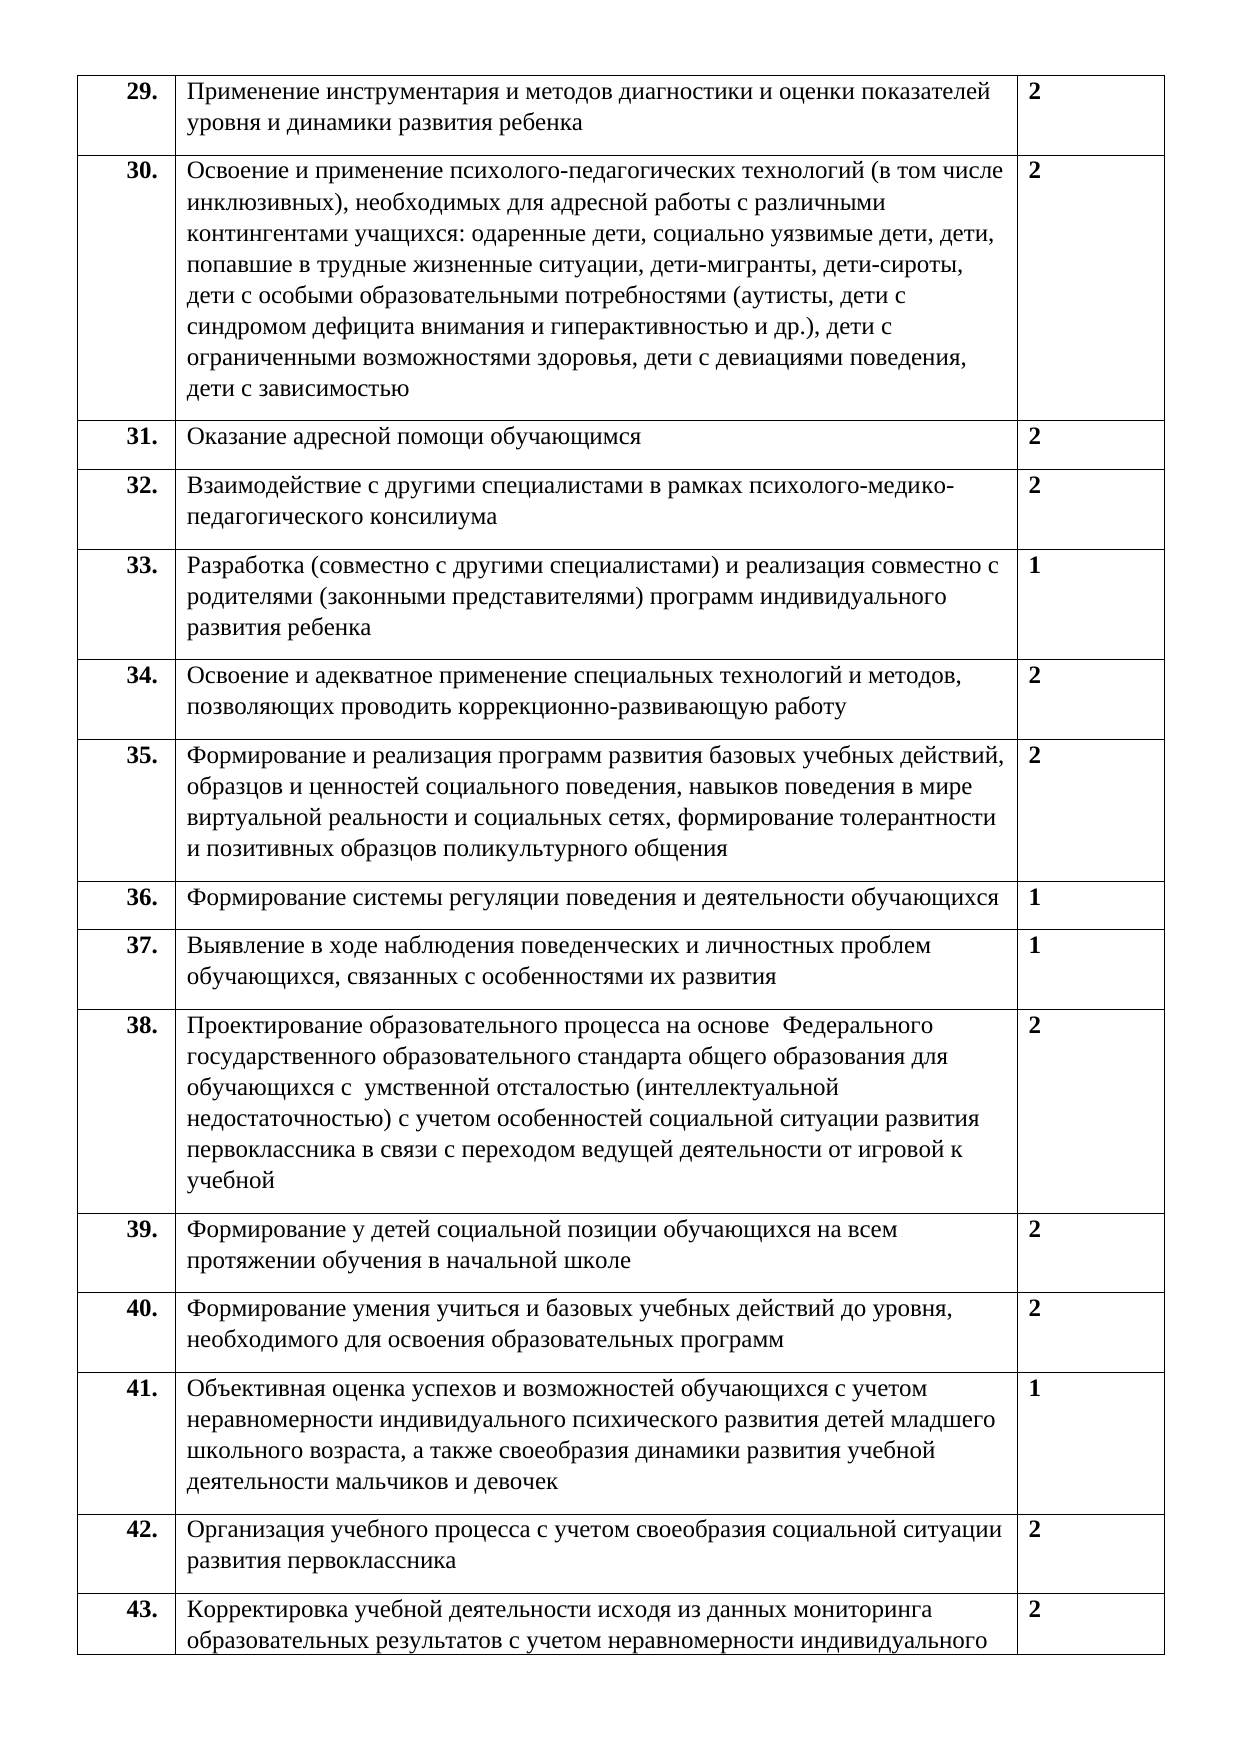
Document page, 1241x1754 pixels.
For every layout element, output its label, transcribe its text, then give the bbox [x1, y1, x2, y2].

table_cell 2 [1018, 156, 1164, 420]
table_cell [78, 550, 175, 659]
table_cell Взаимодействие с другими специалистами в рамках психолого-медико-педагогического консилиума [176, 470, 1017, 549]
table_cell [78, 1594, 175, 1654]
table_cell [78, 1010, 175, 1213]
table_cell [78, 660, 175, 739]
table_cell 2 [1018, 1214, 1164, 1292]
table_cell [78, 1373, 175, 1513]
table_cell Освоение и применение психолого-педагогических технологий (в том числе инклюзивных), необходимых для адресной работы с различными контингентами учащихся: одаренные дети, социально уязвимые дети, дети, попавшие в трудные жизненные ситуации, дети-мигранты, дети-сироты, дети с особыми образовательными потребностями (аутисты, дети с синдромом дефицита внимания и гиперактивностью и др.), дети с ограниченными возможностями здоровья, дети с девиациями поведения, дети с зависимостью [176, 156, 1017, 420]
table_cell [78, 421, 175, 469]
table_cell Формирование системы регуляции поведения и деятельности обучающихся [176, 882, 1017, 929]
table_cell [78, 740, 175, 881]
table_cell [78, 882, 175, 929]
table_cell Выявление в ходе наблюдения поведенческих и личностных проблем обучающихся, связанных с особенностями их развития [176, 930, 1017, 1009]
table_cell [176, 1594, 1017, 1654]
table_cell 2 [1018, 740, 1164, 881]
table_cell Формирование умения учиться и базовых учебных действий до уровня, необходимого для освоения образовательных программ [176, 1293, 1017, 1372]
table_cell [78, 76, 175, 154]
table_cell 2 [1018, 1293, 1164, 1372]
table_cell [78, 470, 175, 549]
table_cell 1 [1018, 550, 1164, 659]
table_cell 1 [1018, 1373, 1164, 1513]
table_cell [78, 156, 175, 420]
table_cell 2 [1018, 1515, 1164, 1593]
table_cell [78, 930, 175, 1009]
table_cell [78, 1515, 175, 1593]
table_cell Формирование и реализация программ развития базовых учебных действий, образцов и ценностей социального поведения, навыков поведения в мире виртуальной реальности и социальных сетях, формирование толерантности и позитивных образцов поликультурного общения [176, 740, 1017, 881]
table_cell 2 [1018, 421, 1164, 469]
table_cell 1 [1018, 882, 1164, 929]
table_cell 1 [1018, 930, 1164, 1009]
table_cell Организация учебного процесса с учетом своеобразия социальной ситуации развития первоклассника [176, 1515, 1017, 1593]
table_cell Проектирование образовательного процесса на основе Федерального государственного образовательного стандарта общего образования для обучающихся с умственной отсталостью (интеллектуальной недостаточностью) с учетом особенностей социальной ситуации развития первоклассника в связи с переходом ведущей деятельности от игровой к учебной [176, 1010, 1017, 1213]
table_cell 2 [1018, 1010, 1164, 1213]
table_cell 2 [1018, 660, 1164, 739]
table_cell [78, 1214, 175, 1292]
table_cell [78, 1293, 175, 1372]
table_cell 2 [1018, 1594, 1164, 1654]
table_cell 2 [1018, 76, 1164, 154]
table_cell Объективная оценка успехов и возможностей обучающихся с учетом неравномерности индивидуального психического развития детей младшего школьного возраста, а также своеобразия динамики развития учебной деятельности мальчиков и девочек [176, 1373, 1017, 1513]
table_cell Освоение и адекватное применение специальных технологий и методов, позволяющих проводить коррекционно-развивающую работу [176, 660, 1017, 739]
table_cell Оказание адресной помощи обучающимся [176, 421, 1017, 469]
table_cell Формирование у детей социальной позиции обучающихся на всем протяжении обучения в начальной школе [176, 1214, 1017, 1292]
table_cell 2 [1018, 470, 1164, 549]
table_cell Применение инструментария и методов диагностики и оценки показателей уровня и динамики развития ребенка [176, 76, 1017, 154]
table_cell Разработка (совместно с другими специалистами) и реализация совместно с родителями (законными представителями) программ индивидуального развития ребенка [176, 550, 1017, 659]
